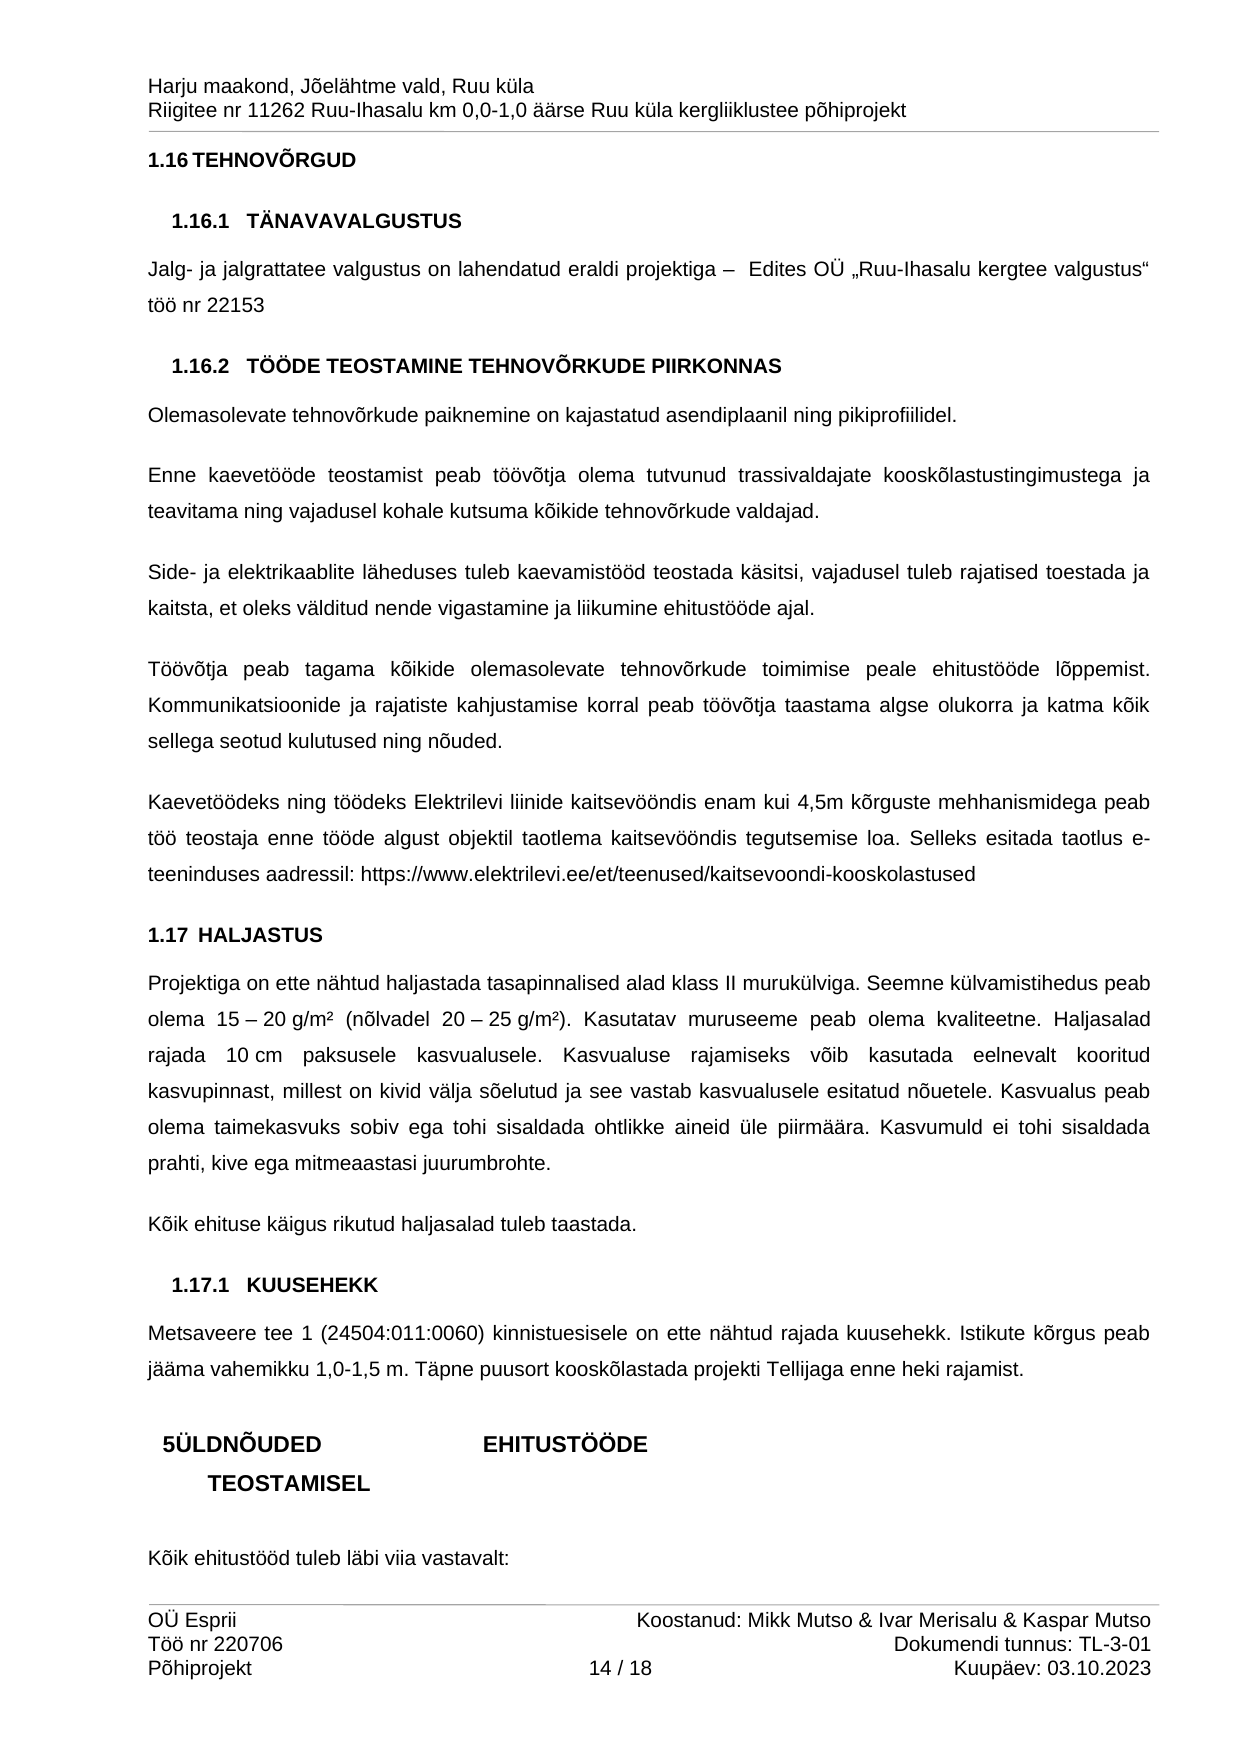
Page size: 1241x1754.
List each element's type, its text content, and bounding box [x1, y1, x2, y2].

text Kaevetöödeks ning töödeks Elektrilevi liinide kaitsevööndis enam kui 4,5m kõrguste mehhanismidega peab töö teostaja enne tööde algust objektil taotlema kaitsevööndis tegutsemise loa. Selleks esitada taotlus e-teeninduses aadressil: https://www.elektrilevi.ee/et/teenused/kaitsevoondi-kooskolastused [148, 790, 1152, 886]
text Enne kaevetööde teostamist peab töövõtja olema tutvunud trassivaldajate kooskõlastustingimustega ja teavitama ning vajadusel kohale kutsuma kõikide tehnovõrkude valdajad. [148, 463, 1152, 523]
text Kõik ehituse käigus rikutud haljasalad tuleb taastada. [148, 1212, 1152, 1236]
text Kõik ehitustööd tuleb läbi viia vastavalt: [148, 1418, 1152, 1569]
subtitle Tehnovõrgud [148, 148, 1152, 172]
text Side- ja elektrikaablite läheduses tuleb kaevamistööd teostada käsitsi, vajadusel tuleb rajatised toestada ja kaitsta, et oleks välditud nende vigastamine ja liikumine ehitustööde ajal. [148, 560, 1152, 620]
subtitle Tänavavalgustus [171, 209, 1152, 233]
text Metsaveere tee 1 (24504:011:0060) kinnistuesisele on ette nähtud rajada kuusehekk. Istikute kõrgus peab jääma vahemikku 1,0-1,5 m. Täpne puusort kooskõlastada projekti Tellijaga enne heki rajamist. [148, 1321, 1152, 1381]
text Olemasolevate tehnovõrkude paiknemine on kajastatud asendiplaanil ning pikiprofiilidel. [148, 402, 1152, 426]
text Jalg- ja jalgrattatee valgustus on lahendatud eraldi projektiga – Edites OÜ „Ruu-Ihasalu kergtee valgustus“ töö nr 22153 [148, 257, 1152, 317]
text Töövõtja peab tagama kõikide olemasolevate tehnovõrkude toimimise peale ehitustööde lõppemist. Kommunikatsioonide ja rajatiste kahjustamise korral peab töövõtja taastama algse olukorra ja katma kõik sellega seotud kulutused ning nõuded. [148, 657, 1152, 753]
subtitle Haljastus [148, 923, 1152, 947]
subtitle Tööde teostamine tehnovõrkude piirkonnas [171, 354, 1152, 378]
subtitle ÜLDNÕUDED EHITUSTÖÖDE TEOSTAMiSEL [162, 1431, 648, 1496]
subtitle Kuusehekk [171, 1273, 1152, 1297]
text Projektiga on ette nähtud haljastada tasapinnalised alad klass II murukülviga. Seemne külvamistihedus peab olema 15 – 20 g/m² (nõlvadel 20 – 25 g/m²). Kasutatav muruseeme peab olema kvaliteetne. Haljasalad rajada 10 cm paksusele kasvualusele. Kasvualuse rajamiseks võib kasutada eelnevalt kooritud kasvupinnast, millest on kivid välja sõelutud ja see vastab kasvualusele esitatud nõuetele. Kasvualus peab olema taimekasvuks sobiv ega tohi sisaldada ohtlikke aineid üle piirmäära. Kasvumuld ei tohi sisaldada prahti, kive ega mitmeaastasi juurumbrohte. [148, 971, 1152, 1175]
